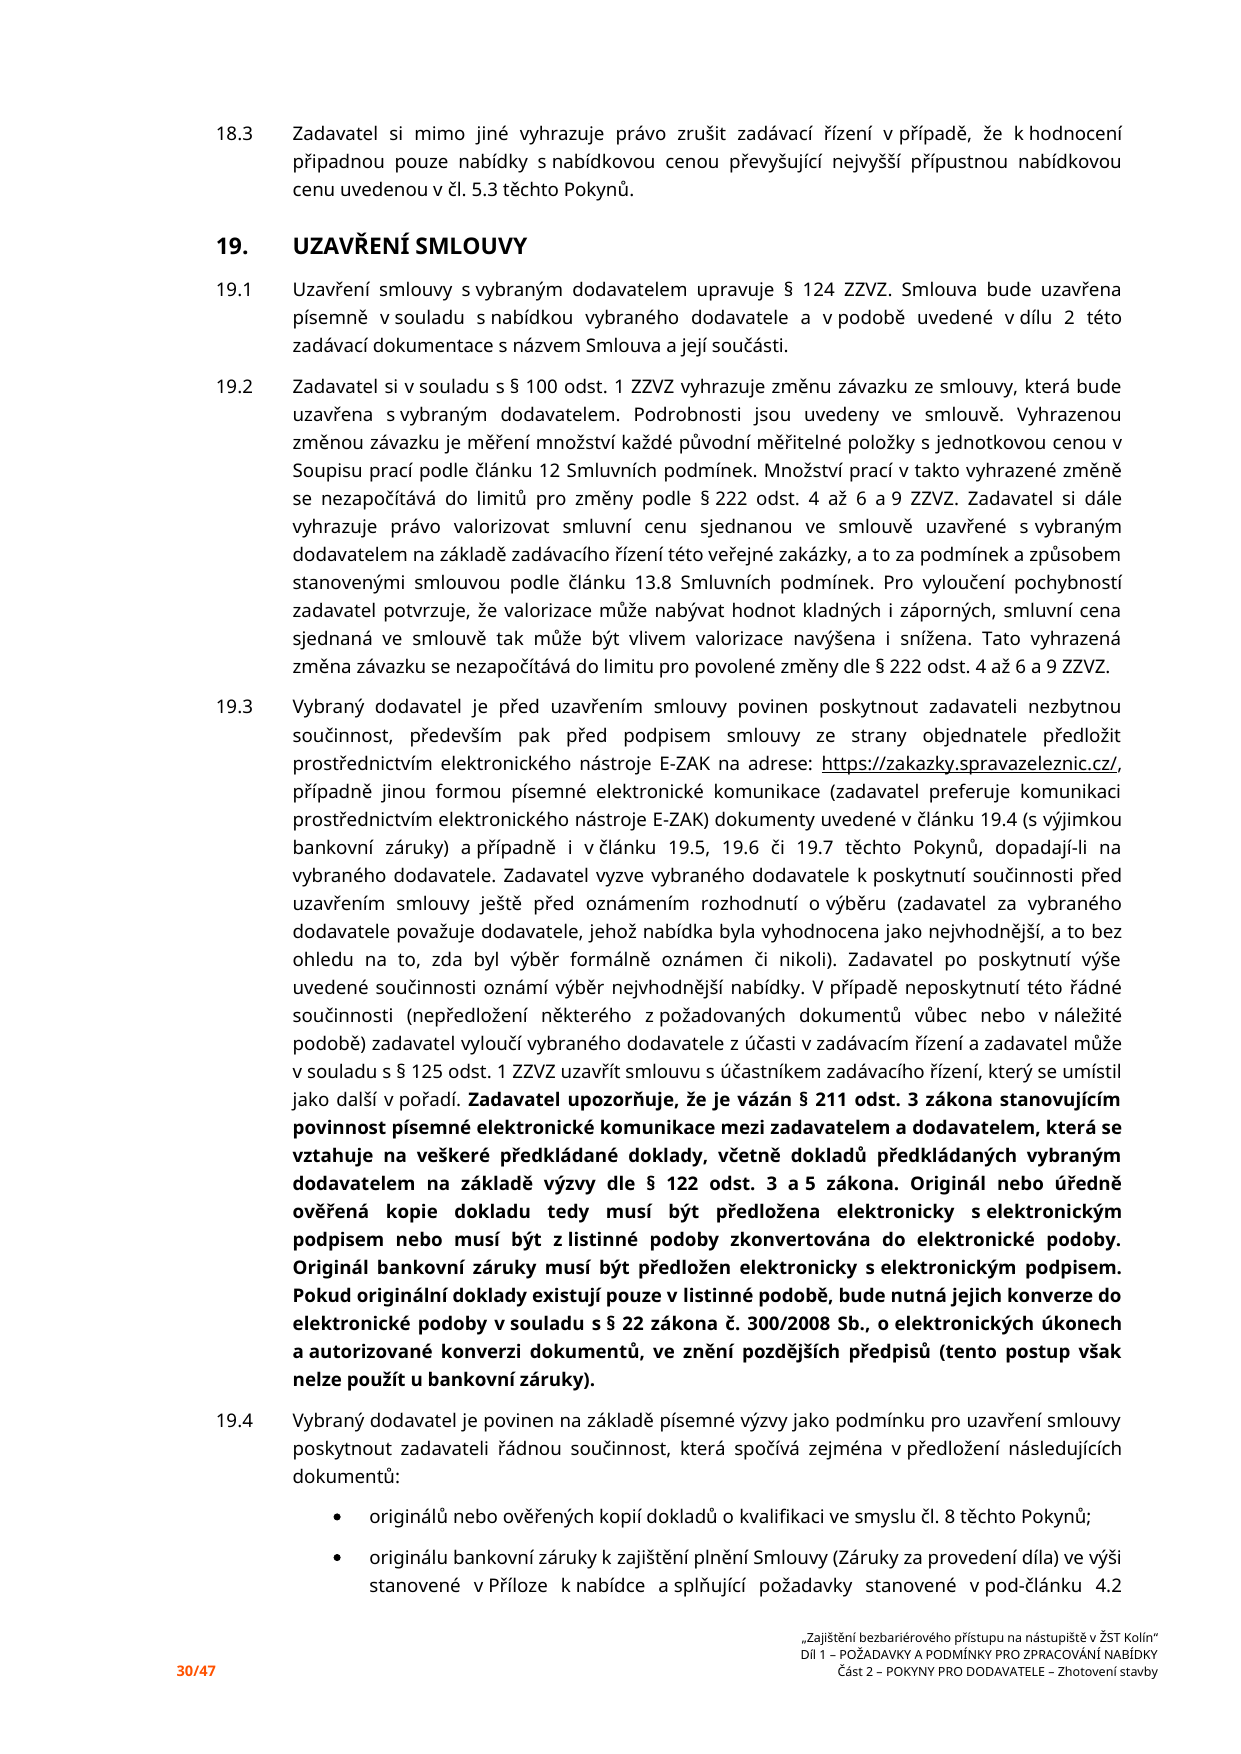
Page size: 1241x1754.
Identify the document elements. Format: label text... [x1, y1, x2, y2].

text Vybraný dodavatel je před uzavřením smlouvy povinen poskytnout zadavateli nezbytnou součinnost, především pak před podpisem smlouvy ze strany objednatele předložit prostřednictvím elektronického nástroje E-ZAK na adrese: https://zakazky.spravazeleznic.cz/, případně jinou formou písemné elektronické komunikace (zadavatel preferuje komunikaci prostřednictvím elektronického nástroje E-ZAK) dokumenty uvedené v článku 19.4 (s výjimkou bankovní záruky) a případně i v článku 19.5, 19.6 či 19.7 těchto Pokynů, dopadají-li na vybraného dodavatele. Zadavatel vyzve vybraného dodavatele k poskytnutí součinnosti před uzavřením smlouvy ještě před oznámením rozhodnutí o výběru (zadavatel za vybraného dodavatele považuje dodavatele, jehož nabídka byla vyhodnocena jako nejvhodnější, a to bez ohledu na to, zda byl výběr formálně oznámen či nikoli). Zadavatel po poskytnutí výše uvedené součinnosti oznámí výběr nejvhodnější nabídky. V případě neposkytnutí této řádné součinnosti (nepředložení některého z požadovaných dokumentů vůbec nebo v náležité podobě) zadavatel vyloučí vybraného dodavatele z účasti v zadávacím řízení a zadavatel může v souladu s § 125 odst. 1 ZZVZ uzavřít smlouvu s účastníkem zadávacího řízení, který se umístil jako další v pořadí. Zadavatel upozorňuje, že je vázán § 211 odst. 3 zákona stanovujícím povinnost písemné elektronické komunikace mezi zadavatelem a dodavatelem, která se vztahuje na veškeré předkládané doklady, včetně dokladů předkládaných vybraným dodavatelem na základě výzvy dle § 122 odst. 3 a 5 zákona. Originál nebo úředně ověřená kopie dokladu tedy musí být předložena elektronicky s elektronickým podpisem nebo musí být z listinné podoby zkonvertována do elektronické podoby. Originál bankovní záruky musí být předložen elektronicky s elektronickým podpisem. Pokud originální doklady existují pouze v listinné podobě, bude nutná jejich konverze do elektronické podoby v souladu s § 22 zákona č. 300/2008 Sb., o elektronických úkonech a autorizované konverzi dokumentů, ve znění pozdějších předpisů (tento postup však nelze použít u bankovní záruky). [216, 694, 1122, 1392]
text Vybraný dodavatel je povinen na základě písemné výzvy jako podmínku pro uzavření smlouvy poskytnout zadavateli řádnou součinnost, která spočívá zejména v předložení následujících dokumentů: [216, 1407, 1122, 1488]
text UZAVŘENÍ SMLOUVY [216, 230, 1122, 261]
text Zadavatel si mimo jiné vyhrazuje právo zrušit zadávací řízení v případě, že k hodnocení připadnou pouze nabídky s nabídkovou cenou převyšující nejvyšší přípustnou nabídkovou cenu uvedenou v čl. 5.3 těchto Pokynů. [216, 121, 1122, 202]
text originálů nebo ověřených kopií dokladů o kvalifikaci ve smyslu čl. 8 těchto Pokynů; [334, 1503, 1122, 1529]
text Zadavatel si v souladu s § 100 odst. 1 ZZVZ vyhrazuje změnu závazku ze smlouvy, která bude uzavřena s vybraným dodavatelem. Podrobnosti jsou uvedeny ve smlouvě. Vyhrazenou změnou závazku je měření množství každé původní měřitelné položky s jednotkovou cenou v Soupisu prací podle článku 12 Smluvních podmínek. Množství prací v takto vyhrazené změně se nezapočítává do limitů pro změny podle § 222 odst. 4 až 6 a 9 ZZVZ. Zadavatel si dále vyhrazuje právo valorizovat smluvní cenu sjednanou ve smlouvě uzavřené s vybraným dodavatelem na základě zadávacího řízení této veřejné zakázky, a to za podmínek a způsobem stanovenými smlouvou podle článku 13.8 Smluvních podmínek. Pro vyloučení pochybností zadavatel potvrzuje, že valorizace může nabývat hodnot kladných i záporných, smluvní cena sjednaná ve smlouvě tak může být vlivem valorizace navýšena i snížena. Tato vyhrazená změna závazku se nezapočítává do limitu pro povolené změny dle § 222 odst. 4 až 6 a 9 ZZVZ. [216, 373, 1122, 679]
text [334, 1544, 1122, 1597]
text Uzavření smlouvy s vybraným dodavatelem upravuje § 124 ZZVZ. Smlouva bude uzavřena písemně v souladu s nabídkou vybraného dodavatele a v podobě uvedené v dílu 2 této zadávací dokumentace s názvem Smlouva a její součásti. [216, 277, 1122, 358]
